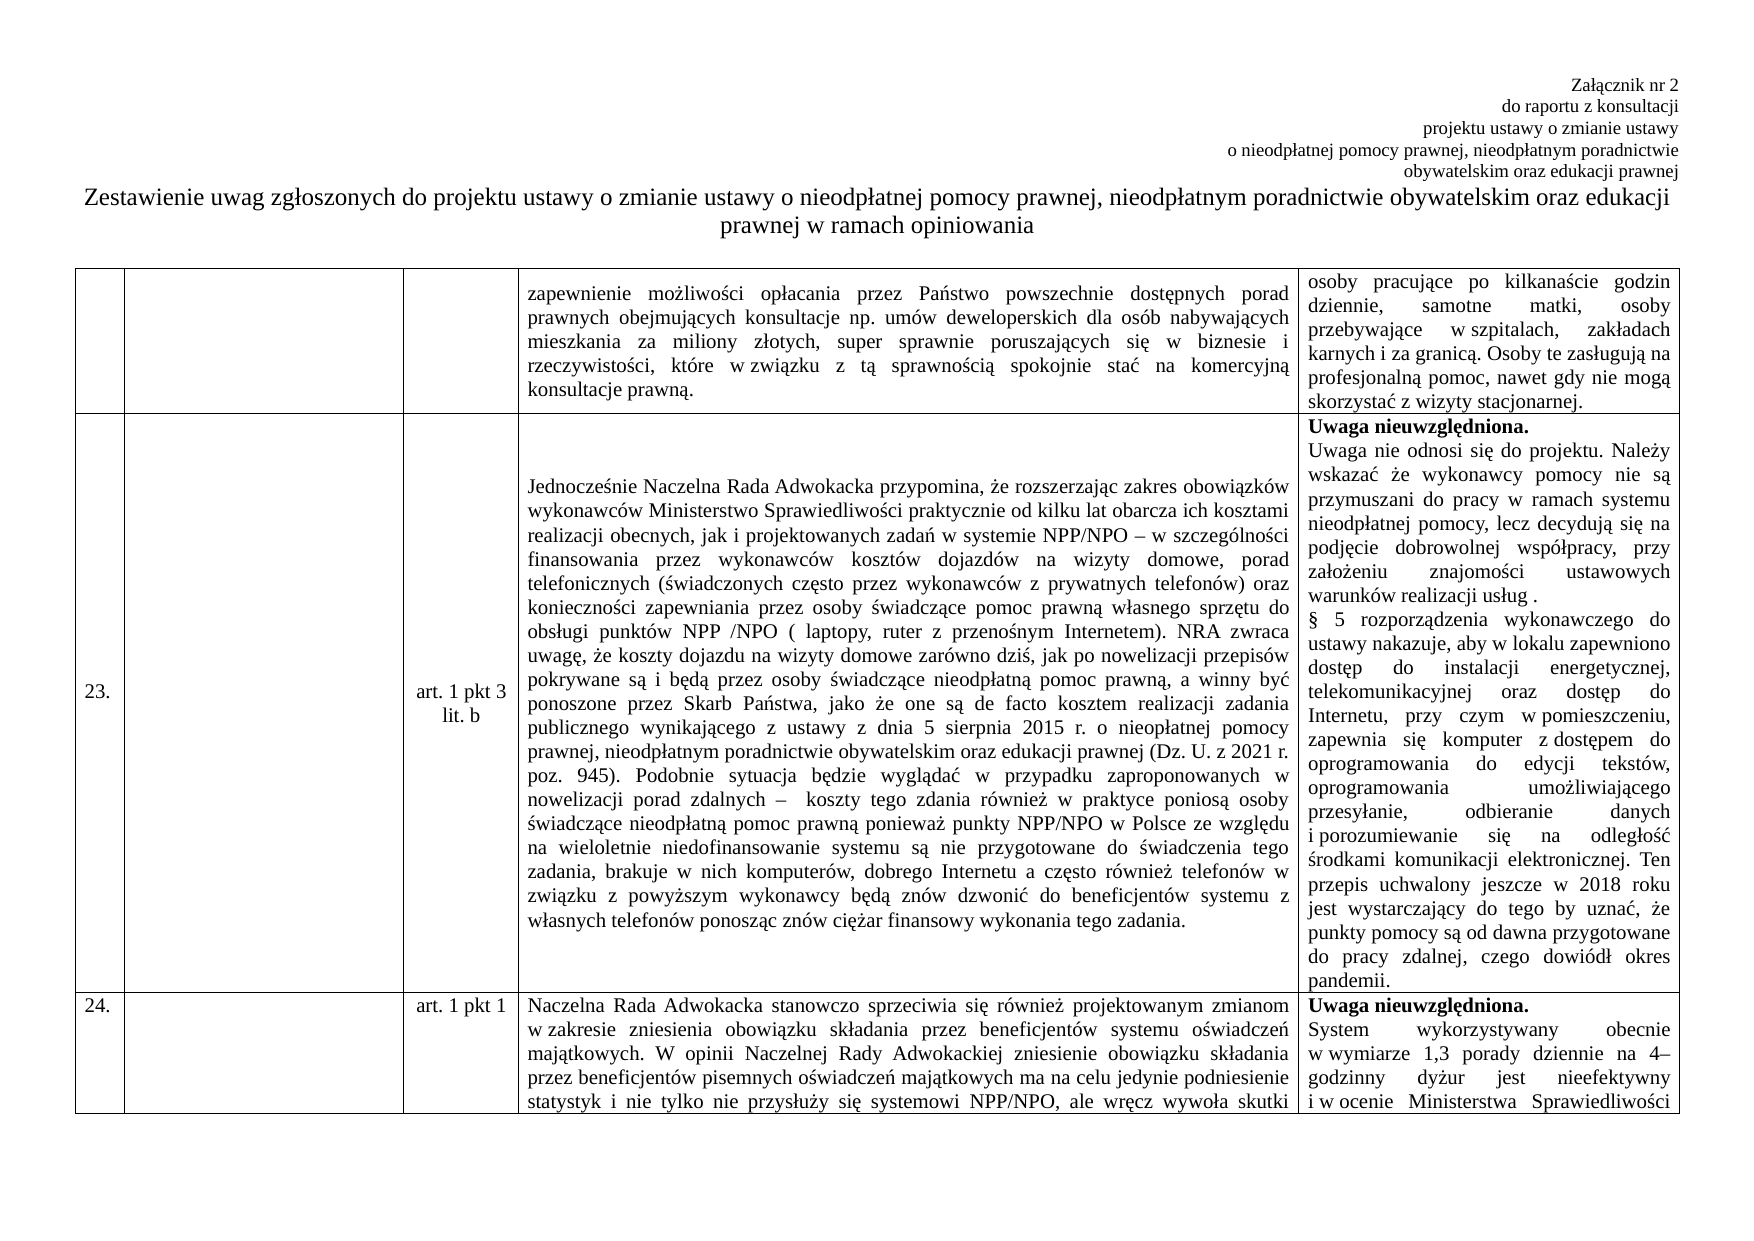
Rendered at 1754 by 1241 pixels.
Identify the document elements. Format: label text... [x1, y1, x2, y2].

table_cell [76, 414, 124, 992]
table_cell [519, 269, 1298, 413]
table_cell [125, 993, 403, 1113]
table_cell [125, 414, 403, 992]
table_cell art. 1 pkt 1 [404, 993, 518, 1113]
table_cell Uwaga nieuwzględniona. Uwaga nie odnosi się do projektu. Należy wskazać że wykonawcy pomocy nie są przymuszani do pracy w ramach systemu nieodpłatnej pomocy, lecz decydują się na podjęcie dobrowolnej współpracy, przy założeniu znajomości ustawowych warunków realizacji usług . § 5 rozporządzenia wykonawczego do ustawy nakazuje, aby w lokalu zapewniono dostęp do instalacji energetycznej, telekomunikacyjnej oraz dostęp do Internetu, przy czym w pomieszczeniu, zapewnia się komputer z dostępem do oprogramowania do edycji tekstów, oprogramowania umożliwiającego przesyłanie, odbieranie danych i porozumiewanie się na odległość środkami komunikacji elektronicznej. Ten przepis uchwalony jeszcze w 2018 roku jest wystarczający do tego by uznać, że punkty pomocy są od dawna przygotowane do pracy zdalnej, czego dowiódł okres pandemii. [1299, 414, 1679, 992]
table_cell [1299, 269, 1679, 413]
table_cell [1299, 993, 1679, 1113]
table_cell [76, 993, 124, 1113]
table_cell [76, 269, 124, 413]
table_cell art. 1 pkt 3 lit. b [404, 414, 518, 992]
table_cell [519, 993, 1298, 1113]
table_cell [125, 269, 403, 413]
table_cell Jednocześnie Naczelna Rada Adwokacka przypomina, że rozszerzając zakres obowiązków wykonawców Ministerstwo Sprawiedliwości praktycznie od kilku lat obarcza ich kosztami realizacji obecnych, jak i projektowanych zadań w systemie NPP/NPO – w szczególności finansowania przez wykonawców kosztów dojazdów na wizyty domowe, porad telefonicznych (świadczonych często przez wykonawców z prywatnych telefonów) oraz konieczności zapewniania przez osoby świadczące pomoc prawną własnego sprzętu do obsługi punktów NPP /NPO ( laptopy, ruter z przenośnym Internetem). NRA zwraca uwagę, że koszty dojazdu na wizyty domowe zarówno dziś, jak po nowelizacji przepisów pokrywane są i będą przez osoby świadczące nieodpłatną pomoc prawną, a winny być ponoszone przez Skarb Państwa, jako że one są de facto kosztem realizacji zadania publicznego wynikającego z ustawy z dnia 5 sierpnia 2015 r. o nieopłatnej pomocy prawnej, nieodpłatnym poradnictwie obywatelskim oraz edukacji prawnej (Dz. U. z 2021 r. poz. 945). Podobnie sytuacja będzie wyglądać w przypadku zaproponowanych w nowelizacji porad zdalnych – koszty tego zdania również w praktyce poniosą osoby świadczące nieodpłatną pomoc prawną ponieważ punkty NPP/NPO w Polsce ze względu na wieloletnie niedofinansowanie systemu są nie przygotowane do świadczenia tego zadania, brakuje w nich komputerów, dobrego Internetu a często również telefonów w związku z powyższym wykonawcy będą znów dzwonić do beneficjentów systemu z własnych telefonów ponosząc znów ciężar finansowy wykonania tego zadania. [519, 414, 1298, 992]
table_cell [404, 269, 518, 413]
